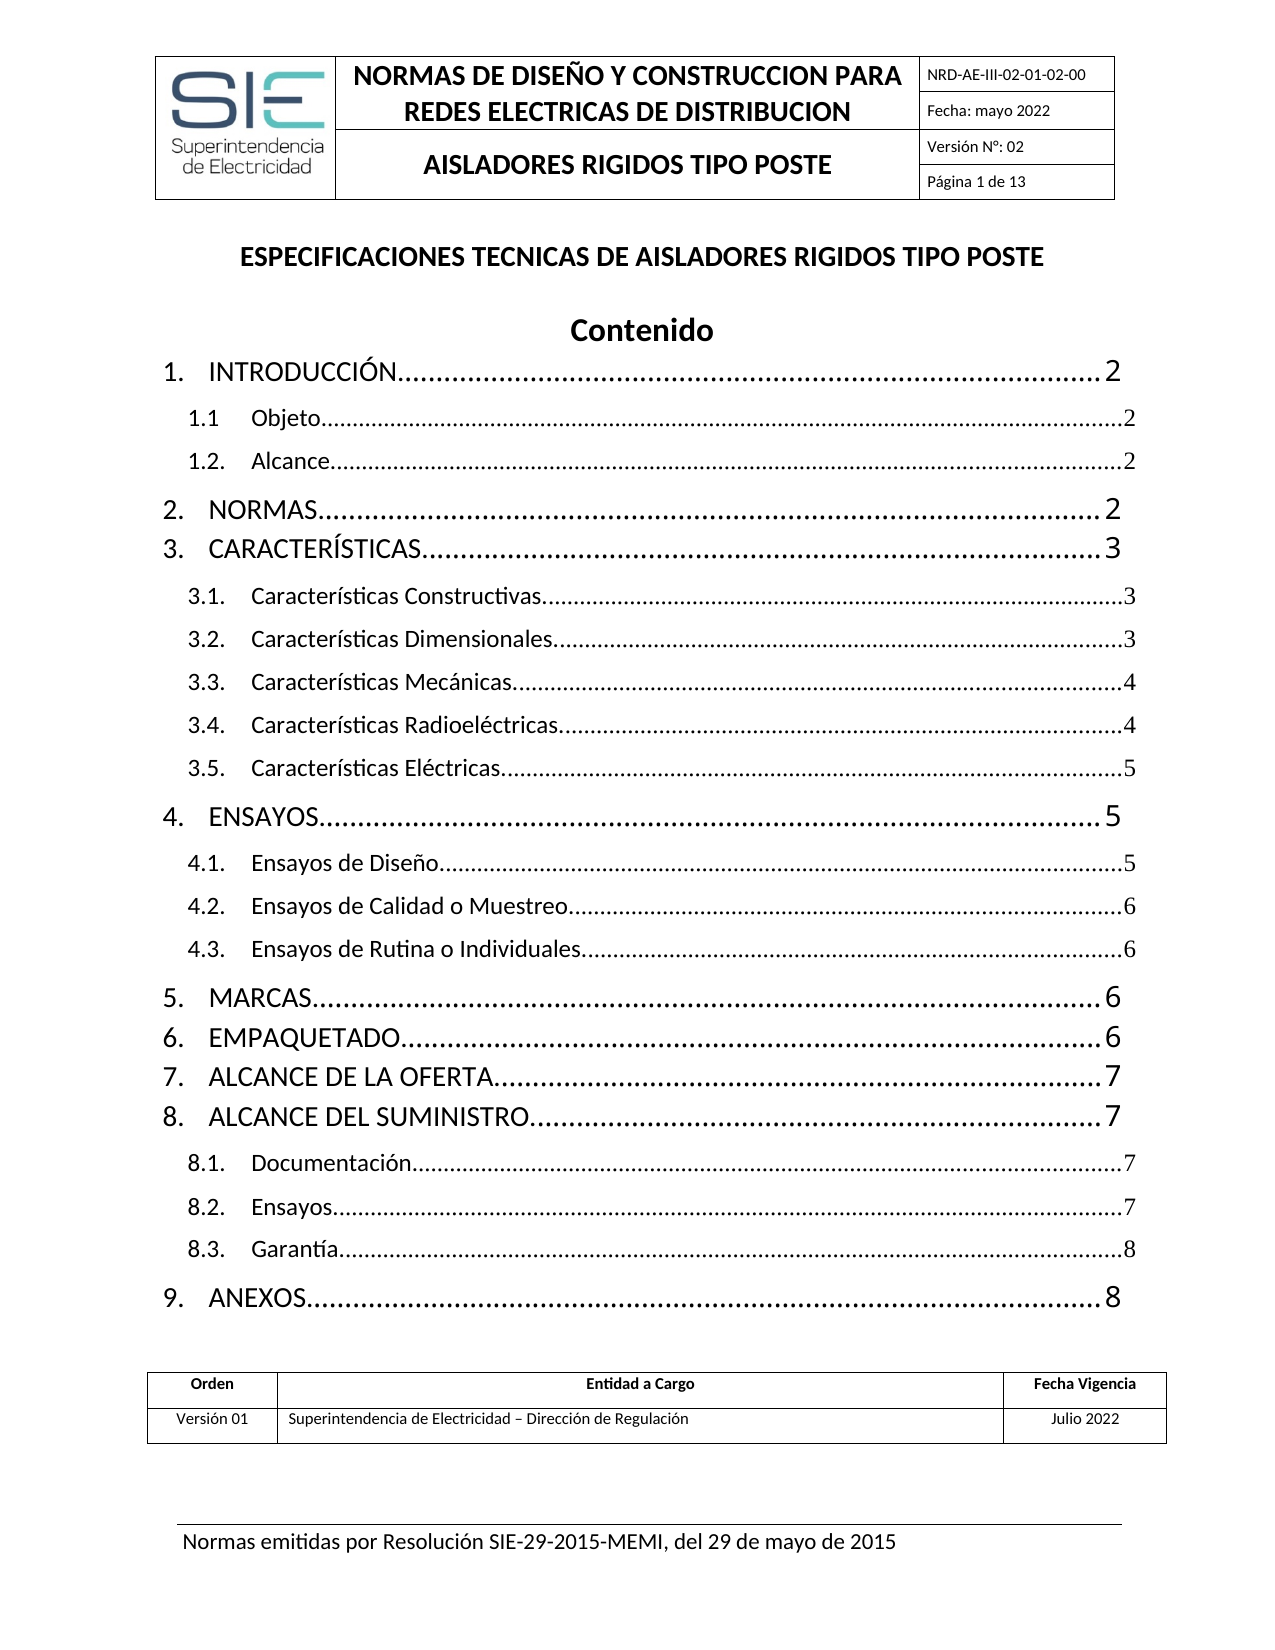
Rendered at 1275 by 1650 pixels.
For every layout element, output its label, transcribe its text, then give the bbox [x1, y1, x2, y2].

text Contenido [162, 309, 1122, 350]
text 3.2. Características Dimensionales. 3 [187, 623, 1122, 653]
text 1. INTRODUCCIÓN. 2 [162, 350, 1122, 389]
table_header Fecha Vigencia [1004, 1373, 1166, 1407]
text 8.2. Ensayos. 7 [187, 1191, 1122, 1221]
picture [165, 57, 331, 178]
text 4.2. Ensayos de Calidad o Muestreo. 6 [187, 890, 1122, 921]
table_cell Julio 2022 [1004, 1409, 1166, 1443]
text 3.1. Características Constructivas. 3 [187, 580, 1122, 611]
text 8. ALCANCE DEL SUMINISTRO. 7 [162, 1095, 1122, 1135]
table_header Orden [148, 1373, 277, 1407]
text 8.1. Documentación. 7 [187, 1148, 1122, 1178]
text 6. EMPAQUETADO. 6 [162, 1016, 1122, 1056]
text 1.1 Objeto. 2 [187, 402, 1122, 433]
text 1.2. Alcance. 2 [187, 445, 1122, 476]
text 3.5. Características Eléctricas. 5 [187, 752, 1122, 783]
table_cell Superintendencia de Electricidad – Dirección de Regulación [278, 1409, 1003, 1443]
text 5. MARCAS. 6 [162, 976, 1122, 1016]
text 4.1. Ensayos de Diseño. 5 [187, 847, 1122, 878]
table_header Entidad a Cargo [278, 1373, 1003, 1407]
text 3. CARACTERÍSTICAS. 3 [162, 528, 1122, 567]
text 2. NORMAS. 2 [162, 488, 1122, 528]
text 4.3. Ensayos de Rutina o Individuales. 6 [187, 933, 1122, 964]
text 8.3. Garantía. 8 [187, 1234, 1122, 1264]
text 3.4. Características Radioeléctricas. 4 [187, 709, 1122, 739]
text 9. ANEXOS. 8 [162, 1277, 1122, 1316]
table_cell Versión 01 [148, 1409, 277, 1443]
text 7. ALCANCE DE LA OFERTA. 7 [162, 1056, 1122, 1095]
text 3.3. Características Mecánicas. 4 [187, 666, 1122, 697]
text ESPECIFICACIONES TECNICAS DE AISLADORES RIGIDOS TIPO POSTE [162, 238, 1122, 273]
text 4. ENSAYOS. 5 [162, 795, 1122, 835]
